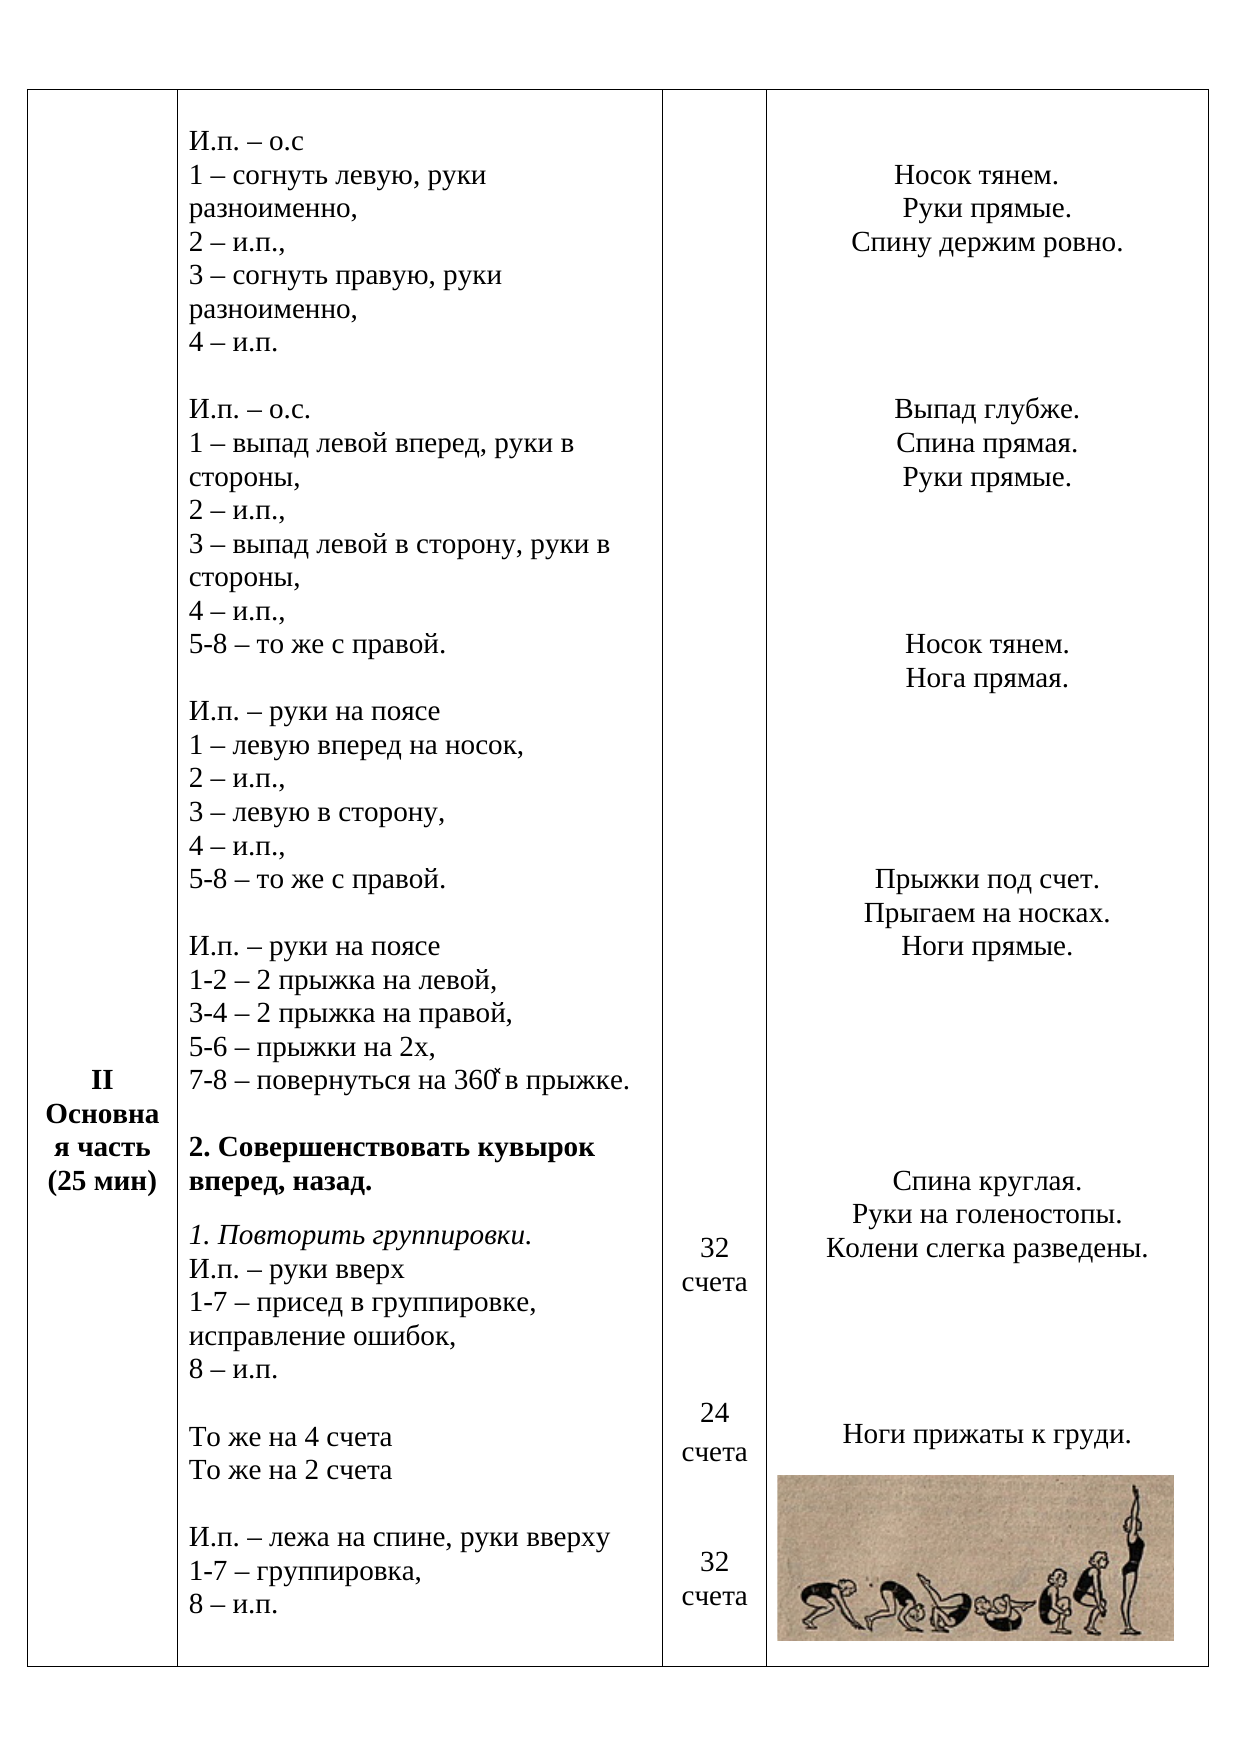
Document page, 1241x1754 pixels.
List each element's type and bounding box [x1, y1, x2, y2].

table_cell [767, 90, 1208, 1666]
table_cell [28, 90, 177, 1666]
picture [777, 1475, 1174, 1641]
table_cell [178, 90, 662, 1666]
table_cell [663, 90, 766, 1666]
